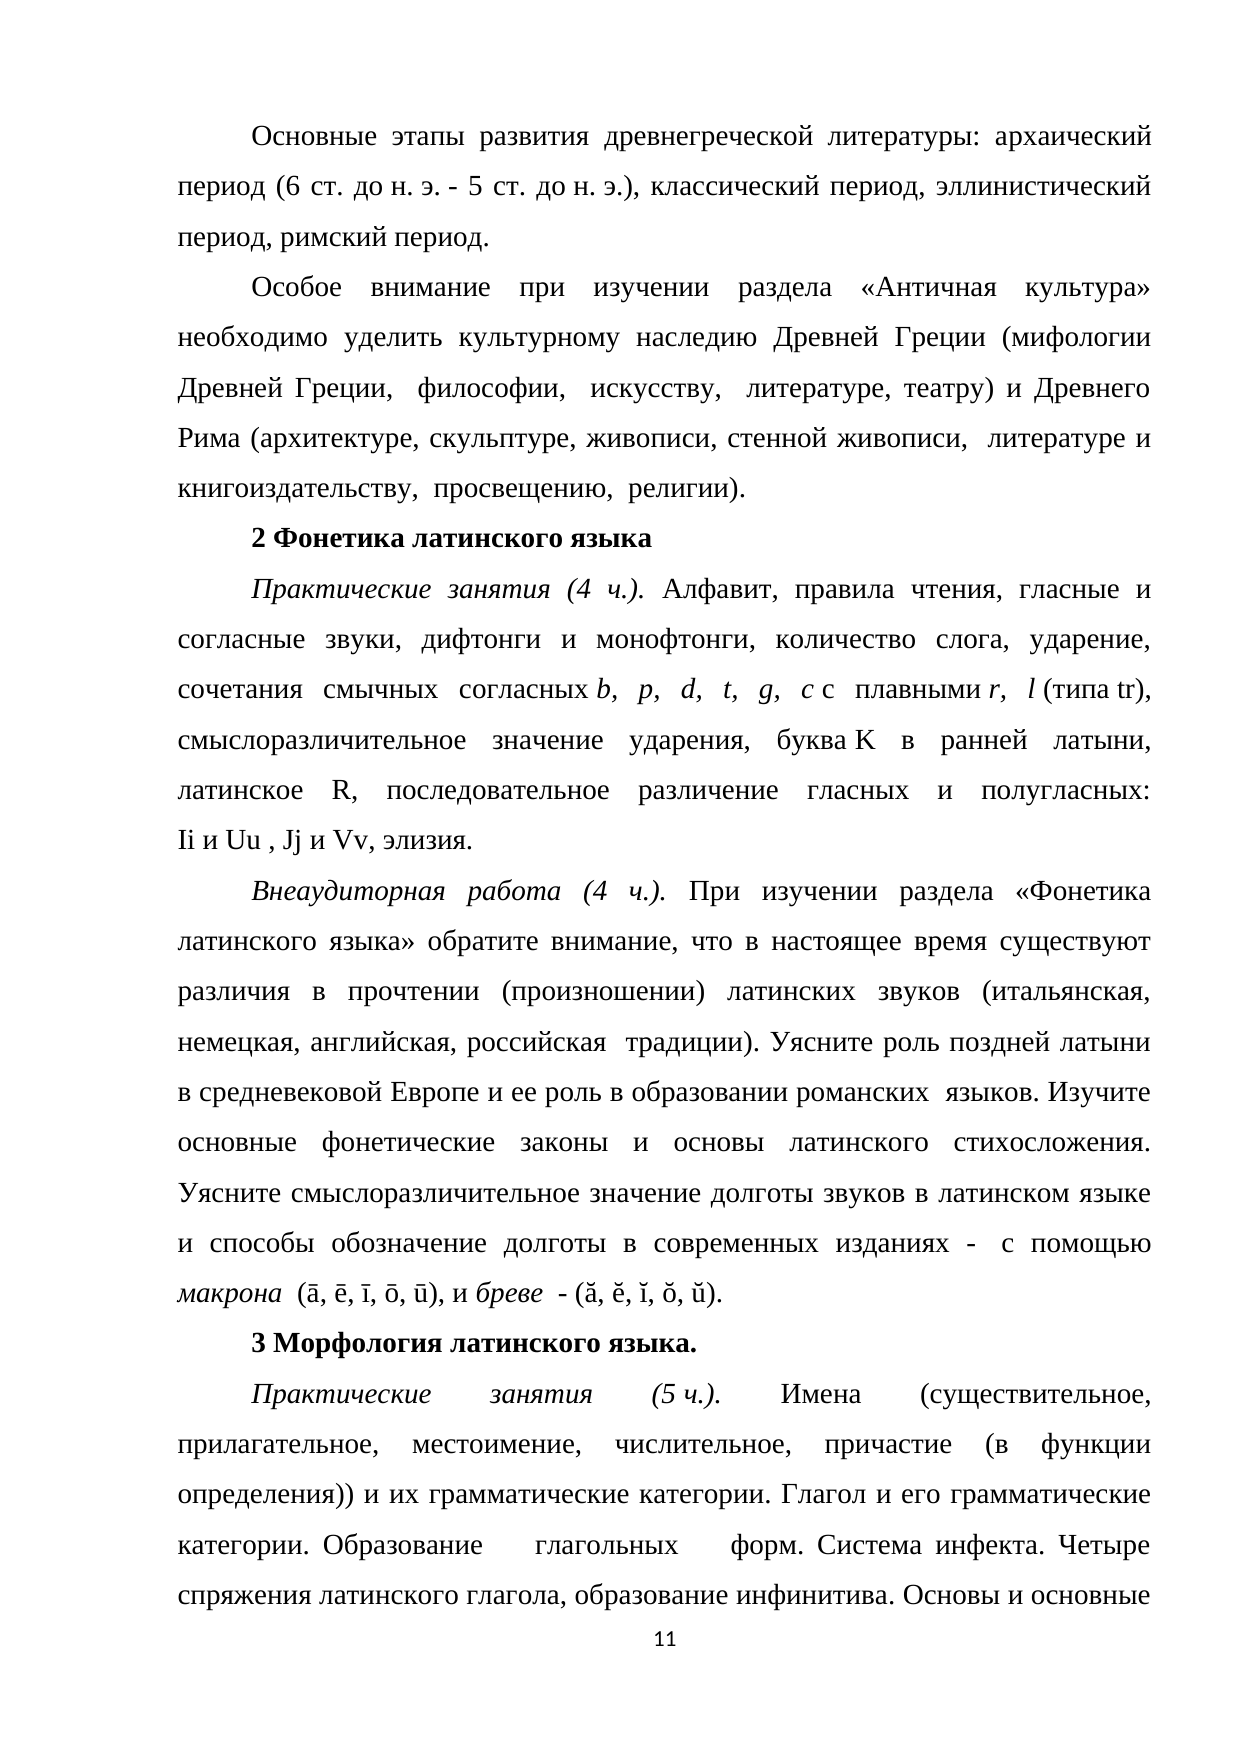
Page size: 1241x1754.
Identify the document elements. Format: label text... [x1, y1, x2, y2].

text Внеаудиторная работа (4 ч.). При изучении раздела «Фонетика латинского языка» обратите внимание, что в настоящее время существуют различия в прочтении (произношении) латинских звуков (итальянская, немецкая, английская, российская традиции). Уясните роль поздней латыни в средневековой Европе и ее роль в образовании романских языков. Изучите основные фонетические законы и основы латинского стихосложения. Уясните смыслоразличительное значение долготы звуков в латинском языке и способы обозначение долготы в современных изданиях - с помощью макрона (ā, ē, ī, ō, ū), и бреве - (ă, ĕ, ĭ, ŏ, ŭ). [177, 873, 1152, 1309]
text 3 Морфология латинского языка. [177, 1326, 1152, 1359]
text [177, 1376, 1152, 1611]
text 2 Фонетика латинского языка [177, 521, 1152, 554]
list Особое внимание при изучении раздела «Античная культура» необходимо уделить культурному наследию Древней Греции (мифологии Древней Греции, философии, искусству, литературе, театру) и Древнего Рима (архитектуре, скульптуре, живописи, стенной живописи, литературе и книгоиздательству, просвещению, религии). [177, 269, 1152, 504]
text Практические занятия (4 ч.). Алфавит, правила чтения, гласные и согласные звуки, дифтонги и монофтонги, количество слога, ударение, сочетания смычных согласных b, p, d, t, g, c с плавными r, l (типа tr), смыслоразличительное значение ударения, буква K в ранней латыни, латинское R, последовательное различение гласных и полугласных: Ii и Uu , Jj и Vv, элизия. [177, 571, 1152, 856]
text Основные этапы развития древнегреческой литературы: архаический период (6 ст. до н. э. - 5 ст. до н. э.), классический период, эллинистический период, римский период. [177, 118, 1152, 252]
